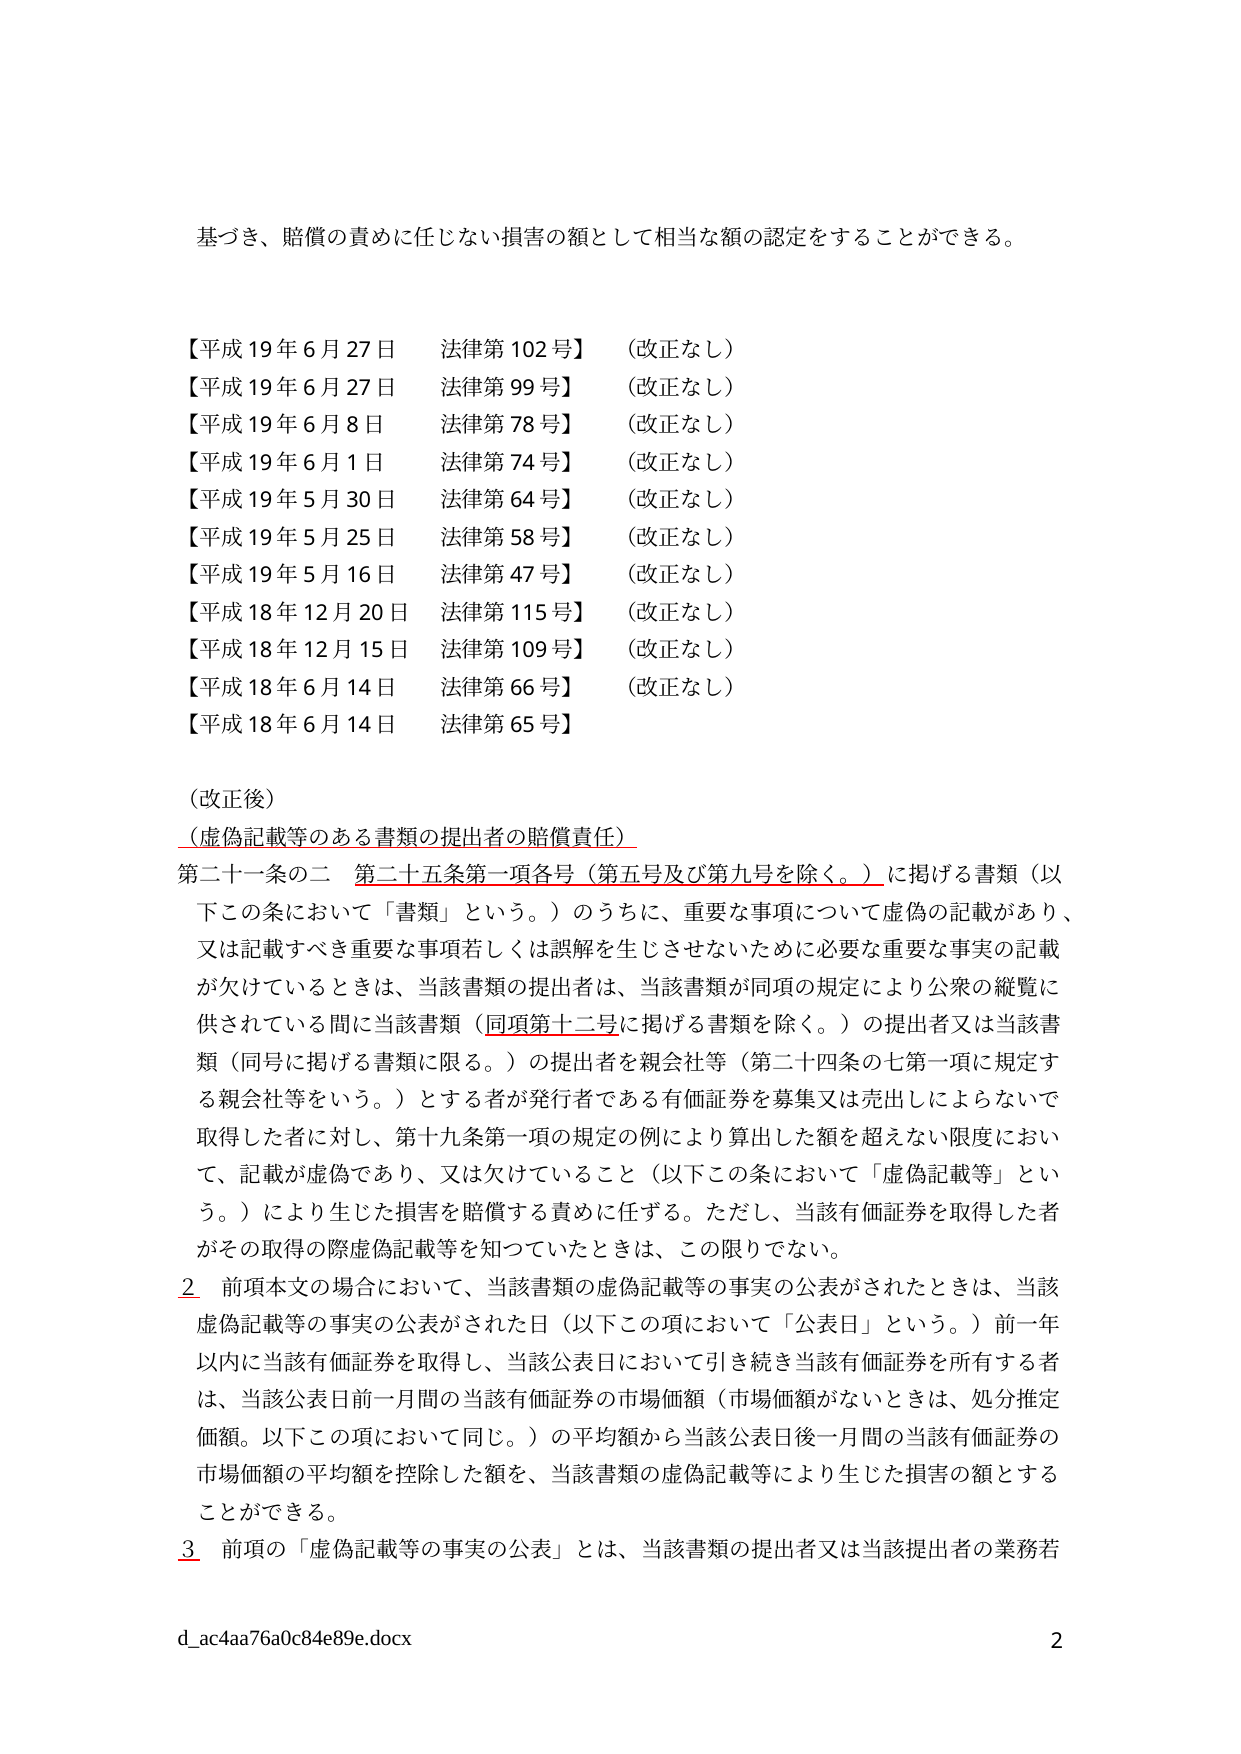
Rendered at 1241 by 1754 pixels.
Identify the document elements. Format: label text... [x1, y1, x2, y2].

text 【平成19年6月8日 法律第78号】 （改正なし） [177, 404, 1063, 442]
text 【平成18年12月20日 法律第115号】 （改正なし） [177, 592, 1063, 629]
text 【平成18年6月14日 法律第66号】 （改正なし） [177, 667, 1063, 704]
text 【平成19年5月25日 法律第58号】 （改正なし） [177, 517, 1063, 554]
text 【平成19年5月30日 法律第64号】 （改正なし） [177, 479, 1063, 517]
text 【平成19年6月27日 法律第99号】 （改正なし） [177, 367, 1063, 404]
text ２ 前項本文の場合において、当該書類の虚偽記載等の事実の公表がされたときは、当該虚偽記載等の事実の公表がされた日（以下この項において「公表日」という。）前一年以内に当該有価証券を取得し、当該公表日において引き続き当該有価証券を所有する者は、当該公表日前一月間の当該有価証券の市場価額（市場価額がないときは、処分推定価額。以下この項において同じ。）の平均額から当該公表日後一月間の当該有価証券の市場価額の平均額を控除した額を、当該書類の虚偽記載等により生じた損害の額とすることができる。 [177, 1267, 1063, 1529]
text 【平成18年12月15日 法律第109号】 （改正なし） [177, 629, 1063, 667]
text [177, 217, 1063, 254]
text （改正後） [177, 779, 1063, 817]
text 【平成19年6月27日 法律第102号】 （改正なし） [177, 329, 1063, 367]
text 第二十一条の二 第二十五条第一項各号（第五号及び第九号を除く。）に掲げる書類（以下この条において「書類」という。）のうちに、重要な事項について虚偽の記載があり、又は記載すべき重要な事項若しくは誤解を生じさせないために必要な重要な事実の記載が欠けているときは、当該書類の提出者は、当該書類が同項の規定により公衆の縦覧に供されている間に当該書類（同項第十二号に掲げる書類を除く。）の提出者又は当該書類（同号に掲げる書類に限る。）の提出者を親会社等（第二十四条の七第一項に規定する親会社等をいう。）とする者が発行者である有価証券を募集又は売出しによらないで取得した者に対し、第十九条第一項の規定の例により算出した額を超えない限度において、記載が虚偽であり、又は欠けていること（以下この条において「虚偽記載等」という。）により生じた損害を賠償する責めに任ずる。ただし、当該有価証券を取得した者がその取得の際虚偽記載等を知つていたときは、この限りでない。 [177, 854, 1063, 1267]
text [177, 1529, 1063, 1567]
text 【平成18年6月14日 法律第65号】 [177, 704, 1063, 742]
text 【平成19年6月1日 法律第74号】 （改正なし） [177, 442, 1063, 479]
text 【平成19年5月16日 法律第47号】 （改正なし） [177, 554, 1063, 592]
text （虚偽記載等のある書類の提出者の賠償責任） [177, 817, 1063, 854]
